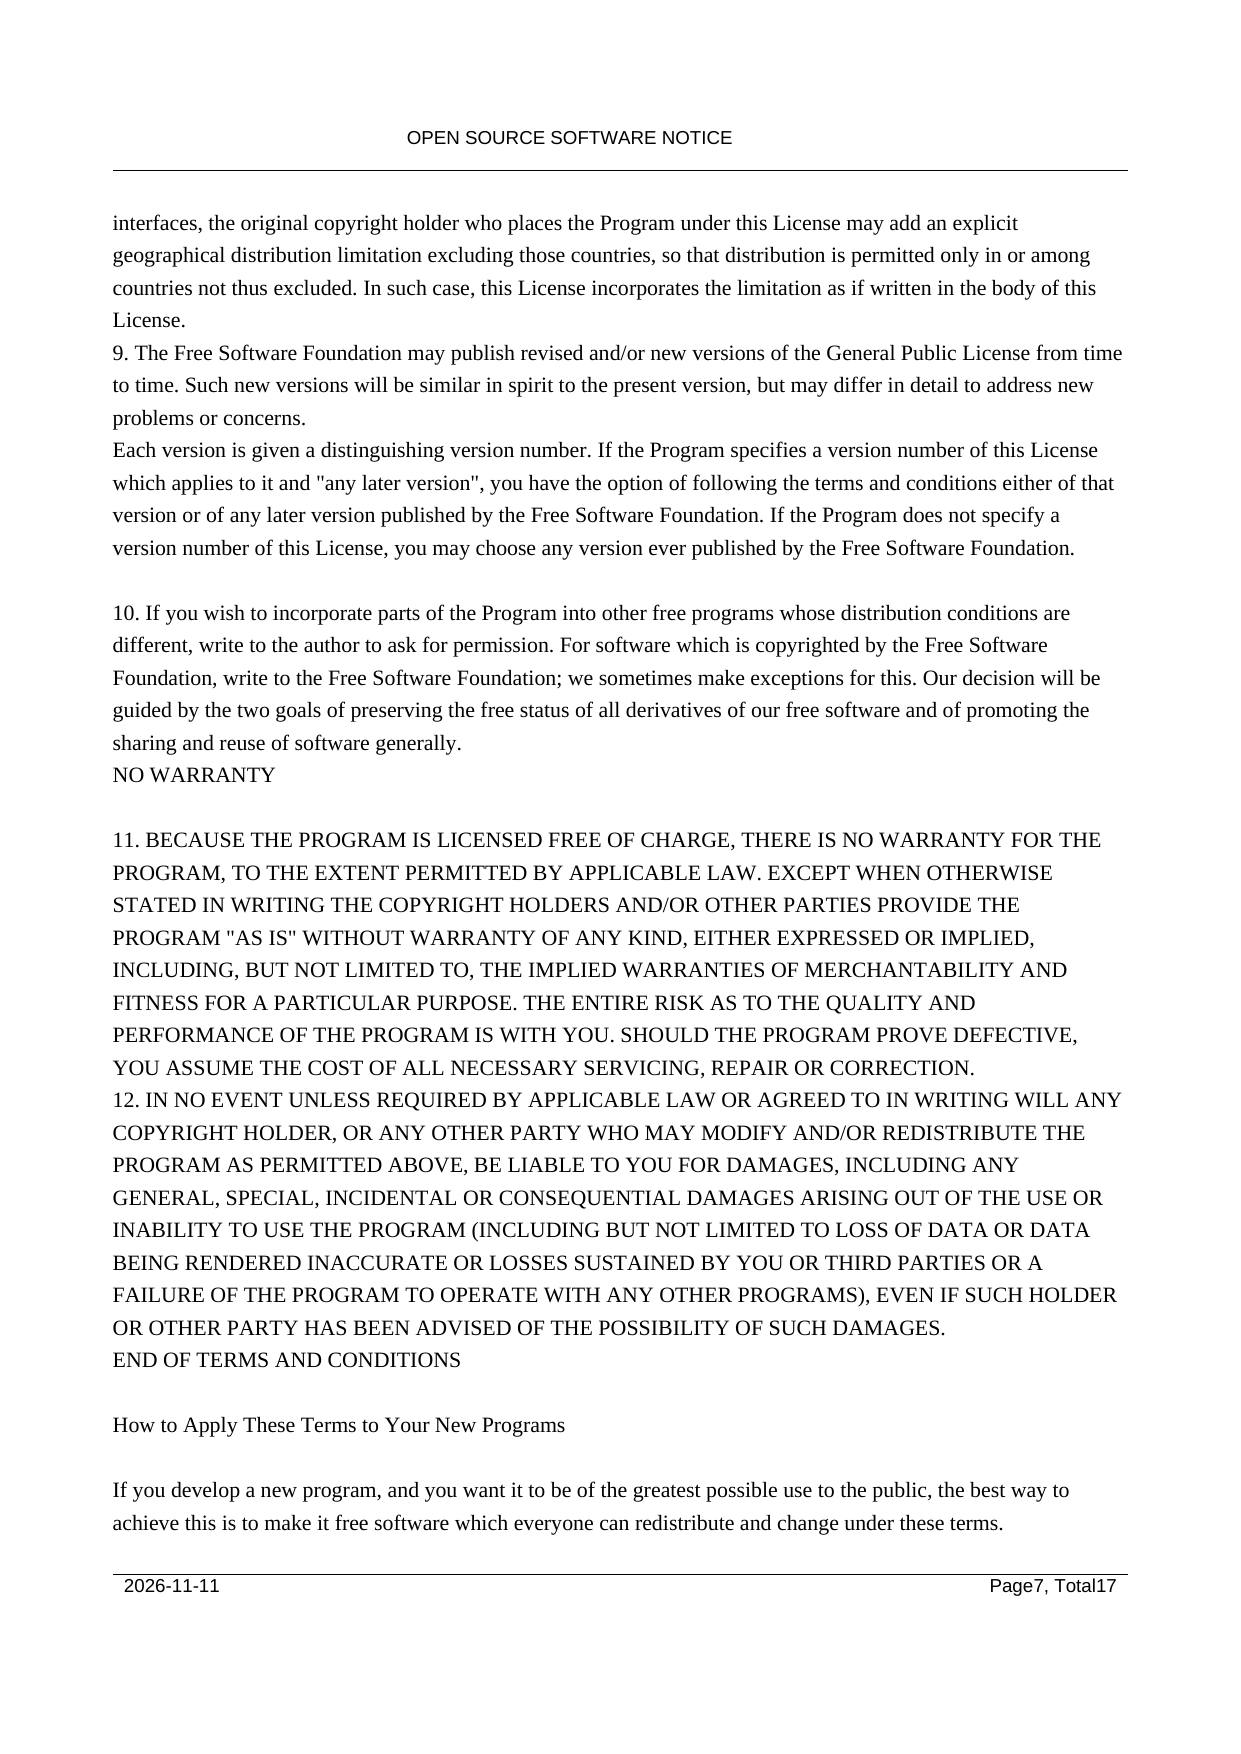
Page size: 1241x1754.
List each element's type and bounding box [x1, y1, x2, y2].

text [112, 206, 1128, 1539]
